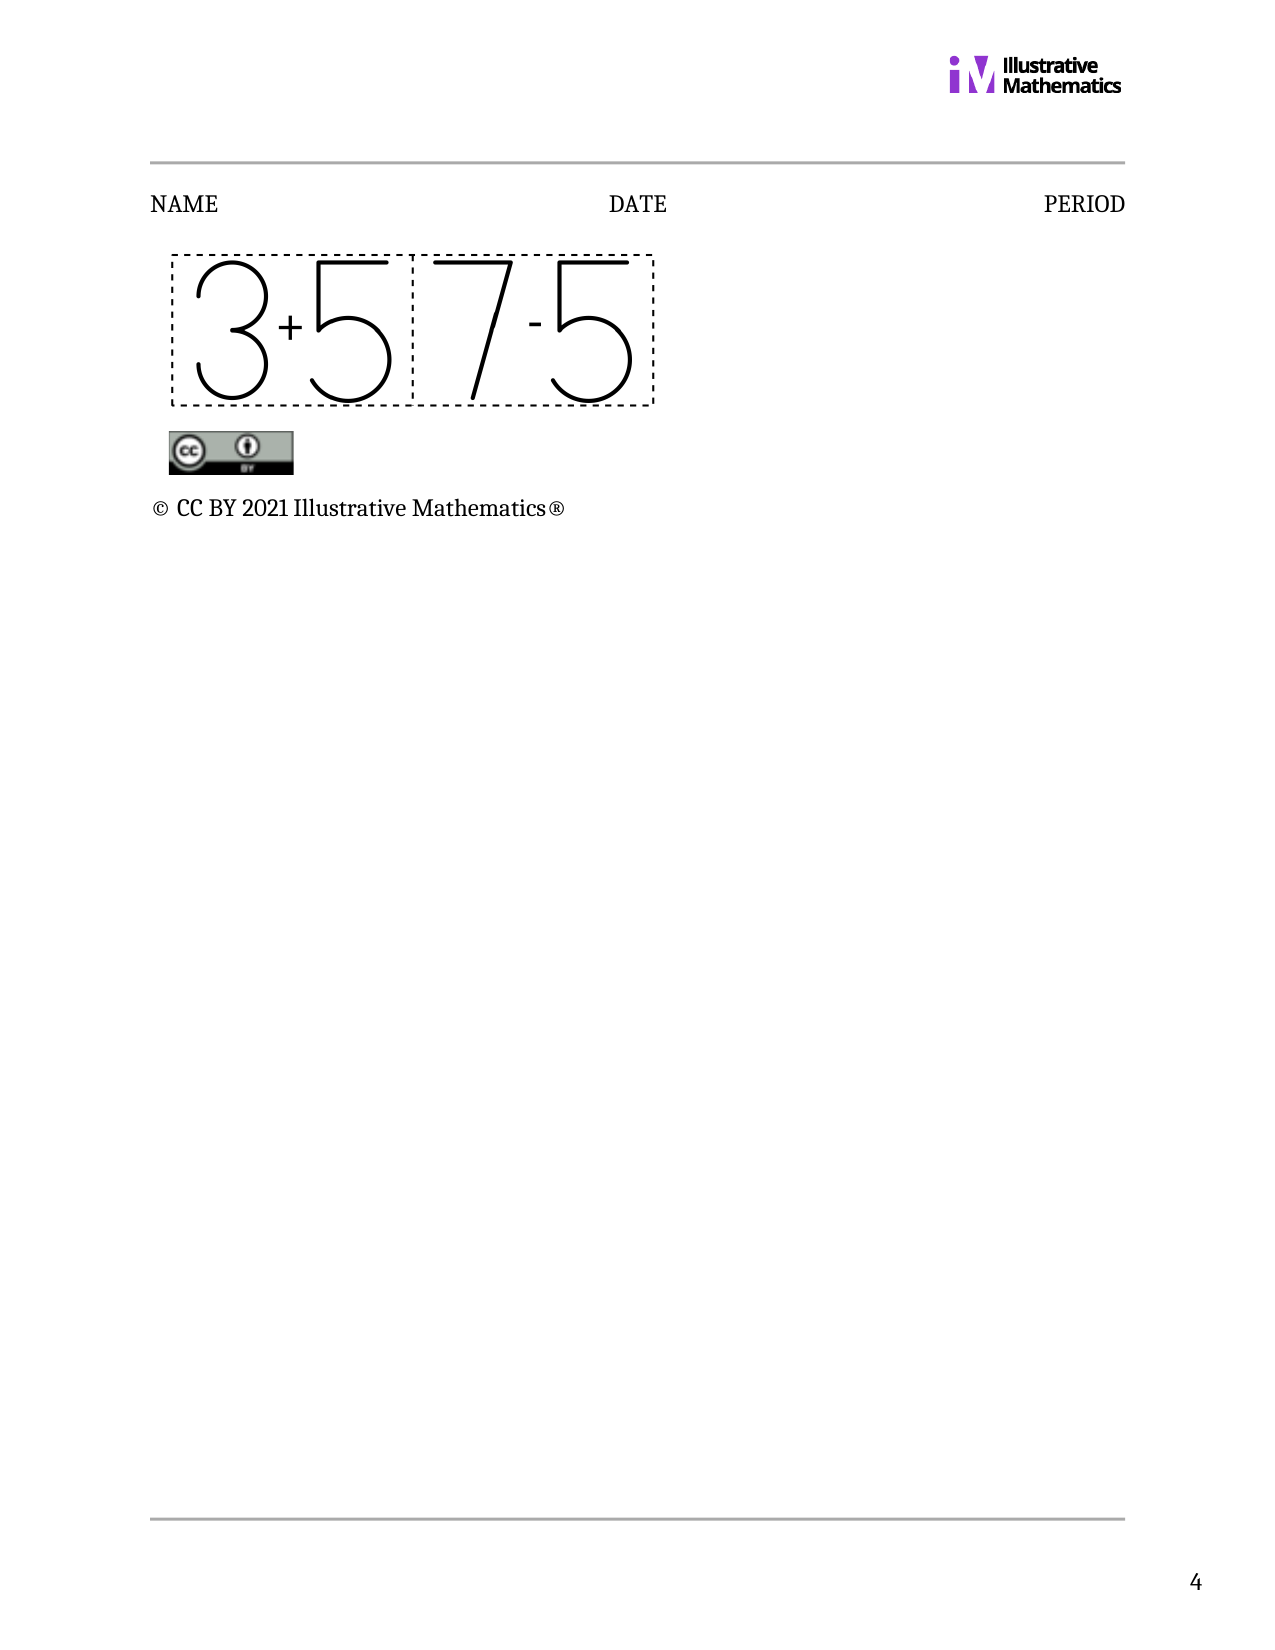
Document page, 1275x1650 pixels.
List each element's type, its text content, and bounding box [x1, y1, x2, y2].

picture [168, 431, 294, 475]
picture [949, 55, 1121, 93]
text © CC BY 2021 Illustrative Mathematics® [150, 494, 1125, 522]
picture [168, 247, 657, 413]
